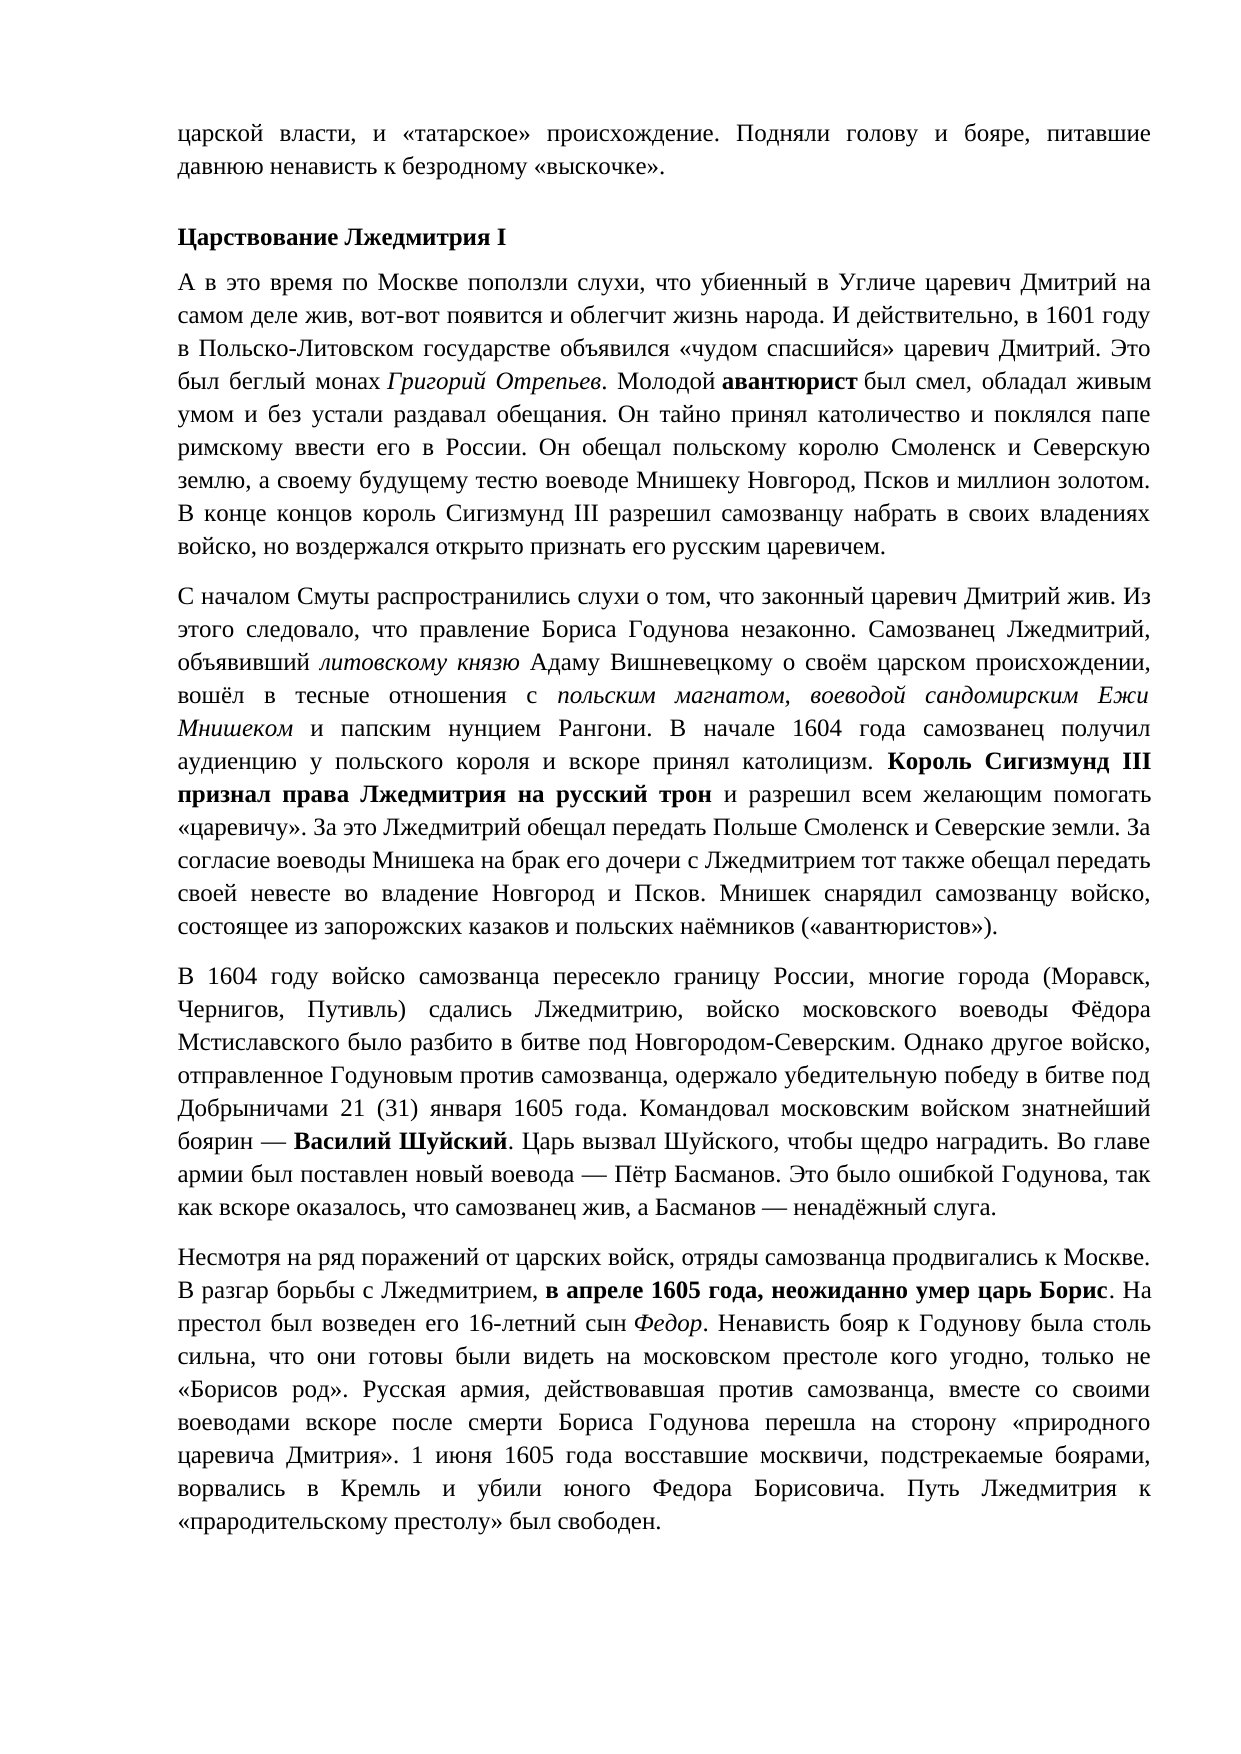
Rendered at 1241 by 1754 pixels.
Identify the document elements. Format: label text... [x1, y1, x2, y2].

text А в это время по Москве поползли слухи, что убиенный в Угличе царевич Дмитрий на самом деле жив, вот-вот появится и облегчит жизнь народа. И действительно, в 1601 году в Польско-Литовском государстве объявился «чудом спасшийся» царевич Дмитрий. Это был беглый монах Григорий Отрепьев. Молодой авантюрист был смел, обладал живым умом и без устали раздавал обещания. Он тайно принял католичество и поклялся папе римскому ввести его в России. Он обещал польскому королю Смоленск и Северскую землю, а своему будущему тестю воеводе Мнишеку Новгород, Псков и миллион золотом. В конце концов король Сигизмунд III разрешил самозванцу набрать в своих владениях войско, но воздержался открыто признать его русским царевичем. [177, 267, 1152, 560]
text В 1604 году войско самозванца пересекло границу России, многие города (Моравск, Чернигов, Путивль) сдались Лжедмитрию, войско московского воеводы Фёдора Мстиславского было разбито в битве под Новгородом-Северским. Однако другое войско, отправленное Годуновым против самозванца, одержало убедительную победу в битве под Добрыничами 21 (31) января 1605 года. Командовал московским войском знатнейший боярин — Василий Шуйский. Царь вызвал Шуйского, чтобы щедро наградить. Во главе армии был поставлен новый воевода — Пётр Басманов. Это было ошибкой Годунова, так как вскоре оказалось, что самозванец жив, а Басманов — ненадёжный слуга. [177, 961, 1152, 1221]
text С началом Смуты распространились слухи о том, что законный царевич Дмитрий жив. Из этого следовало, что правление Бориса Годунова незаконно. Самозванец Лжедмитрий, объявивший литовскому князю Адаму Вишневецкому о своём царском происхождении, вошёл в тесные отношения с польским магнатом, воеводой сандомирским Ежи Мнишеком и папским нунцием Рангони. В начале 1604 года самозванец получил аудиенцию у польского короля и вскоре принял католицизм. Король Сигизмунд III признал права Лжедмитрия на русский трон и разрешил всем желающим помогать «царевичу». За это Лжедмитрий обещал передать Польше Смоленск и Северские земли. За согласие воеводы Мнишека на брак его дочери с Лжедмитрием тот также обещал передать своей невесте во владение Новгород и Псков. Мнишек снарядил самозванцу войско, состоящее из запорожских казаков и польских наёмников («авантюристов»). [177, 581, 1152, 940]
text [177, 118, 1152, 180]
text Несмотря на ряд поражений от царских войск, отряды самозванца продвигались к Москве. В разгар борьбы с Лжедмитрием, в апреле 1605 года, неожиданно умер царь Борис. На престол был возведен его 16-летний сын Федор. Ненависть бояр к Годунову была столь сильна, что они готовы были видеть на московском престоле кого угодно, только не «Борисов род». Русская армия, действовавшая против самозванца, вместе со своими воеводами вскоре после смерти Бориса Годунова перешла на сторону «природного царевича Дмитрия». 1 июня 1605 года восставшие москвичи, подстрекаемые боярами, ворвались в Кремль и убили юного Федора Борисовича. Путь Лжедмитрия к «прародительскому престолу» был свободен. [177, 1242, 1152, 1535]
subtitle Царствование Лжедмитрия I [177, 222, 1152, 250]
